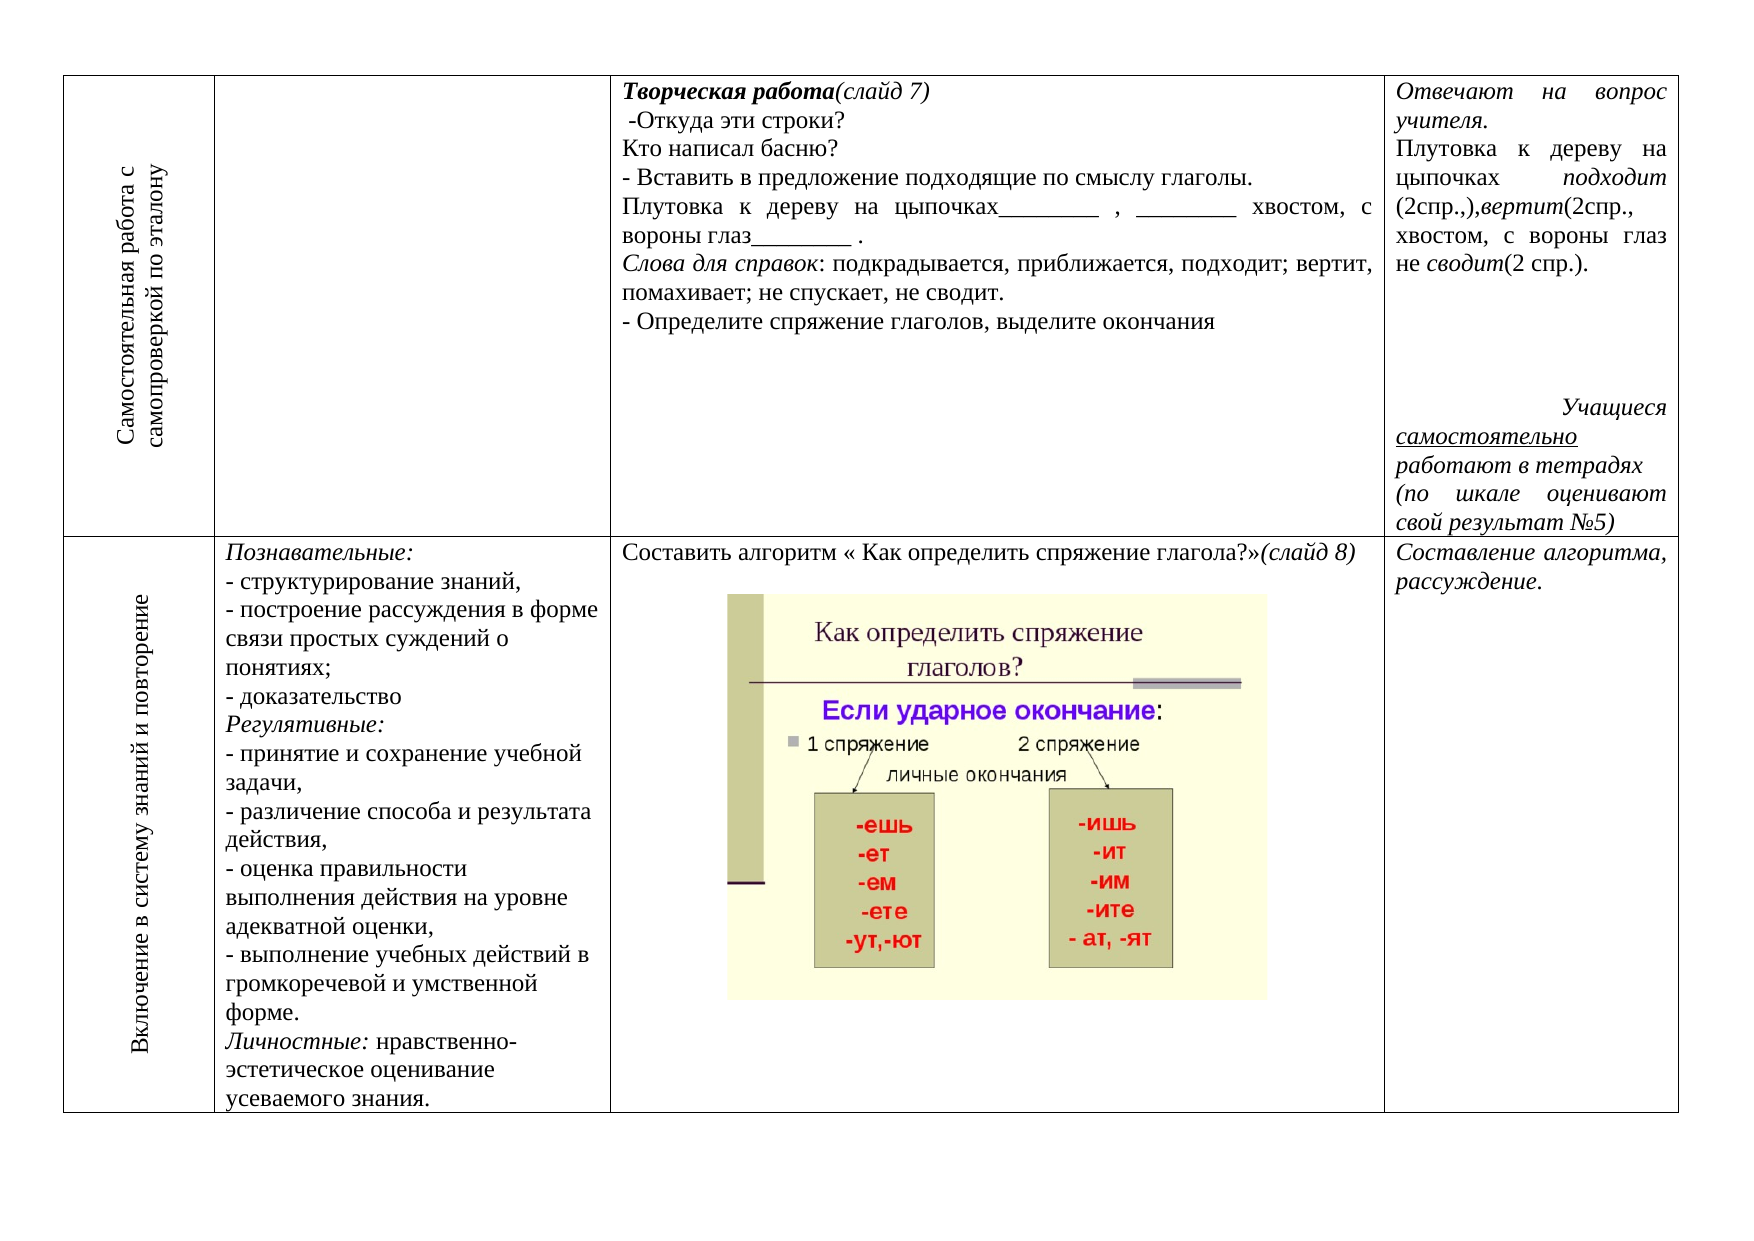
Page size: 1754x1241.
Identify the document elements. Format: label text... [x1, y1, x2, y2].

table_cell Составление алгоритма, рассуждение. [1385, 537, 1678, 1112]
table_cell [215, 76, 610, 536]
table_cell Включение в систему знаний и повторение [64, 537, 214, 1112]
table_cell Познавательные: - структурирование знаний, - построение рассуждения в форме связи простых суждений о понятиях; - доказательство Регулятивные: - принятие и сохранение учебной задачи, - различение способа и результата действия, - оценка правильности выполнения действия на уровне адекватной оценки, - выполнение учебных действий в громкоречевой и умственной форме. Личностные: нравственно-эстетическое оценивание усеваемого знания. [215, 537, 610, 1112]
picture [727, 594, 1268, 1000]
table_cell Творческая работа(слайд 7) -Откуда эти строки? Кто написал басню? - Вставить в предложение подходящие по смыслу глаголы. Плутовка к дереву на цыпочках________ , ________ хвостом, с вороны глаз________ . Слова для справок: подкрадывается, приближается, подходит; вертит, помахивает; не спускает, не сводит. - Определите спряжение глаголов, выделите окончания [611, 76, 1384, 536]
table_cell Отвечают на вопрос учителя. Плутовка к дереву на цыпочках подходит (2спр.,),вертит(2спр., хвостом, с вороны глаз не сводит(2 спр.). Учащиеся самостоятельно работают в тетрадях (по шкале оценивают свой результат №5) [1385, 76, 1678, 536]
table_cell Самостоятельная работа с самопроверкой по эталону [64, 76, 214, 536]
table_cell Составить алгоритм « Как определить спряжение глагола?»(слайд 8) [611, 537, 1384, 1112]
